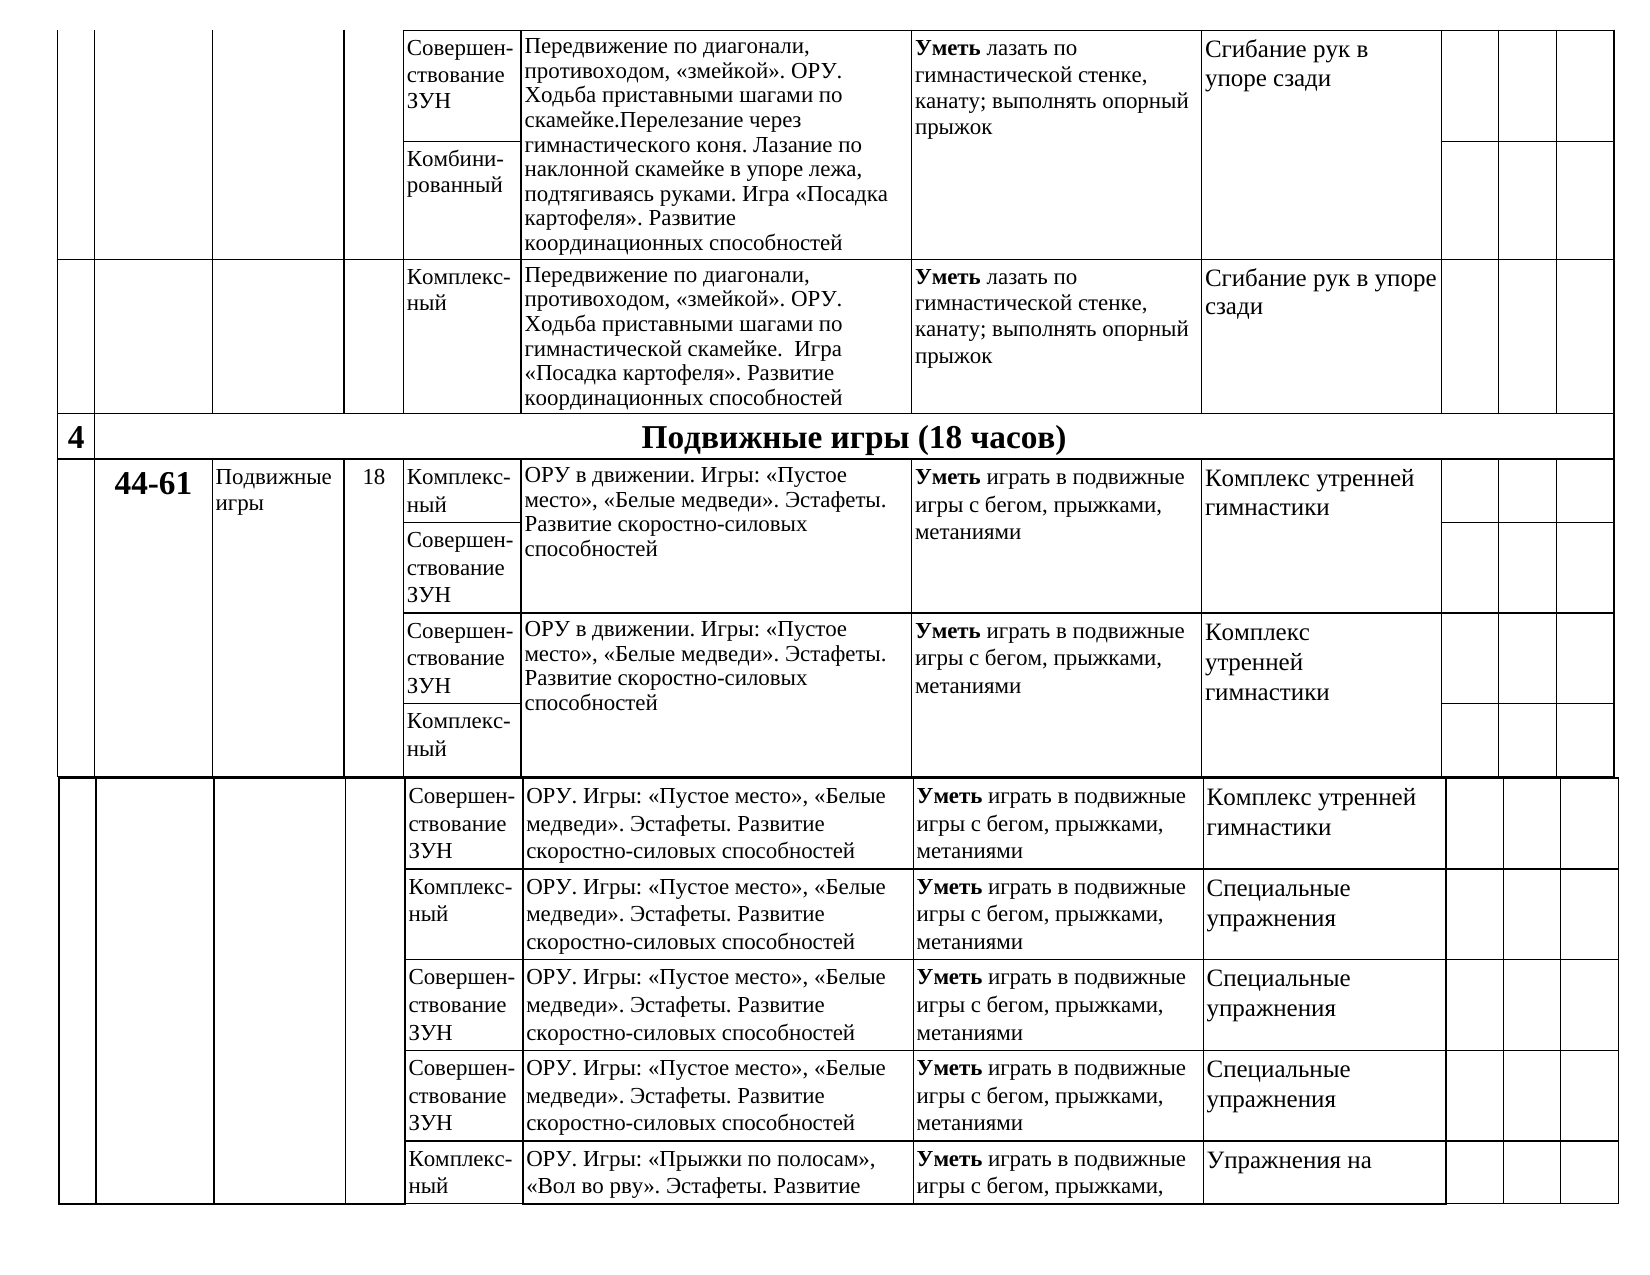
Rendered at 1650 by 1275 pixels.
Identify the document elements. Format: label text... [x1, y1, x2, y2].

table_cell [914, 1142, 1203, 1203]
table_cell [1447, 1051, 1503, 1140]
table_cell Сгибание рук в упоре сзади [1202, 31, 1384, 258]
table_cell Подвижные игры (18 часов) [95, 414, 1613, 458]
table_header [60, 779, 95, 1203]
table_cell Уметь играть в подвижные игры с бегом, прыжками, метаниями [914, 870, 1203, 959]
table_cell [1389, 1142, 1445, 1203]
table_cell [1442, 142, 1498, 258]
table_cell [1499, 614, 1556, 703]
table_cell Специальные упражнения [1204, 960, 1445, 1049]
table_cell [1557, 142, 1613, 258]
table_cell [1504, 1142, 1560, 1203]
table_header Комплекс утренней гимнастики [1204, 779, 1445, 868]
table_cell [1384, 614, 1441, 776]
table_cell 18 [345, 460, 403, 776]
table_cell [345, 260, 403, 413]
table_cell [1499, 460, 1556, 521]
table_cell 4 [58, 414, 94, 458]
table_cell [213, 260, 343, 413]
table_cell [1442, 460, 1498, 521]
table_cell Передвижение по диагонали, противоходом, «змейкой». ОРУ. Ходьба приставными шагами по гимнастической скамейке. Игра «Посадка картофеля». Развитие координационных способностей [522, 260, 911, 413]
table_cell [1447, 960, 1503, 1049]
table_cell Совершен-ствование ЗУН [404, 614, 520, 703]
table_cell [1499, 31, 1556, 141]
table_cell [1499, 260, 1556, 413]
table_cell Сгибание рук в упоре сзади [1202, 260, 1441, 413]
table_header [1504, 779, 1560, 868]
table_cell [1384, 31, 1441, 258]
table_cell [1561, 960, 1618, 1049]
table_cell Специальные упражнения [1204, 1051, 1445, 1140]
table_cell Комплекс-ный [404, 260, 520, 413]
table_cell [1442, 704, 1498, 776]
table_cell ОРУ в движении. Игры: «Пустое место», «Белые медведи». Эстафеты. Развитие скоростно-силовых способностей [522, 460, 911, 612]
table_cell [1561, 870, 1618, 959]
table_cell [912, 31, 1201, 258]
table_header Совершен-ствование ЗУН [406, 779, 522, 868]
table_cell [1557, 614, 1613, 703]
table_header ОРУ. Игры: «Пустое место», «Белые медведи». Эстафеты. Развитие скоростно-силовых способностей [524, 779, 913, 868]
table_header Уметь играть в подвижные игры с бегом, прыжками, метаниями [914, 779, 1203, 868]
table_cell [1557, 460, 1613, 521]
table_cell [1447, 870, 1503, 959]
table_cell 44-61 [95, 460, 212, 776]
table_cell ОРУ. Игры: «Пустое место», «Белые медведи». Эстафеты. Развитие скоростно-силовых способностей [524, 870, 913, 959]
table_cell ОРУ. Игры: «Пустое место», «Белые медведи». Эстафеты. Развитие скоростно-силовых способностей [524, 960, 913, 1049]
table_cell Совершен-ствование ЗУН [406, 1051, 522, 1140]
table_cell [404, 31, 520, 141]
table_cell Уметь играть в подвижные игры с бегом, прыжками, метаниями [912, 614, 1201, 776]
table_cell [1504, 1051, 1560, 1140]
table_cell Комплекс-ный [404, 460, 520, 521]
table_cell Комплекс-ный [404, 704, 520, 776]
table_cell [1499, 523, 1556, 612]
table_cell [1504, 960, 1560, 1049]
table_cell Комплекс утренней гимнастики [1202, 460, 1441, 612]
table_cell Совершен-ствование ЗУН [404, 523, 520, 612]
table_header [97, 779, 213, 1203]
table_cell [1504, 870, 1560, 959]
table_cell [1561, 1051, 1618, 1140]
table_cell [1499, 142, 1556, 258]
table_cell Комплекс-ный [406, 870, 522, 959]
table_header [1561, 779, 1618, 868]
table_cell Специальные упражнения [1204, 870, 1445, 959]
table_cell ОРУ. Игры: «Пустое место», «Белые медведи». Эстафеты. Развитие скоростно-силовых способностей [524, 1051, 913, 1140]
table_cell [1499, 704, 1556, 776]
table_cell Уметь играть в подвижные игры с бегом, прыжками, метаниями [912, 460, 1201, 612]
table_cell [1557, 704, 1613, 776]
table_cell [1557, 260, 1613, 413]
table_cell Уметь лазать по гимнастической стенке, канату; выполнять опорный прыжок [912, 260, 1201, 413]
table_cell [524, 1142, 913, 1203]
table_cell Комбини-рованный [404, 142, 520, 258]
table_cell [1442, 614, 1498, 703]
table_cell [58, 260, 94, 413]
table_cell Совершен-ствование ЗУН [406, 960, 522, 1049]
table_cell [1442, 260, 1498, 413]
table_cell Уметь играть в подвижные игры с бегом, прыжками, метаниями [914, 1051, 1203, 1140]
table_cell [1442, 523, 1498, 612]
table_header [1447, 779, 1503, 868]
table_cell Передвижение по диагонали, противоходом, «змейкой». ОРУ. Ходьба приставными шагами по скамейке.Перелезание через гимнастического коня. Лазание по наклонной скамейке в упоре лежа, подтягиваясь руками. Игра «Посадка картофеля». Развитие координационных способностей [522, 31, 911, 258]
table_cell Подвижные игры [213, 460, 343, 776]
table_cell ОРУ в движении. Игры: «Пустое место», «Белые медведи». Эстафеты. Развитие скоростно-силовых способностей [522, 614, 911, 776]
table_cell [58, 460, 94, 776]
table_cell [1442, 31, 1498, 141]
table_cell [95, 260, 212, 413]
table_cell [1561, 1142, 1618, 1203]
table_cell [1557, 31, 1613, 141]
table_cell [1447, 1142, 1503, 1203]
table_header [215, 779, 345, 1203]
table_cell [1557, 523, 1613, 612]
table_cell Комплекс утренней гимнастики [1202, 614, 1384, 776]
table_header [346, 779, 404, 1203]
table_cell Уметь играть в подвижные игры с бегом, прыжками, метаниями [914, 960, 1203, 1049]
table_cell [1204, 1142, 1389, 1203]
table_cell Комплекс-ный [406, 1142, 522, 1203]
